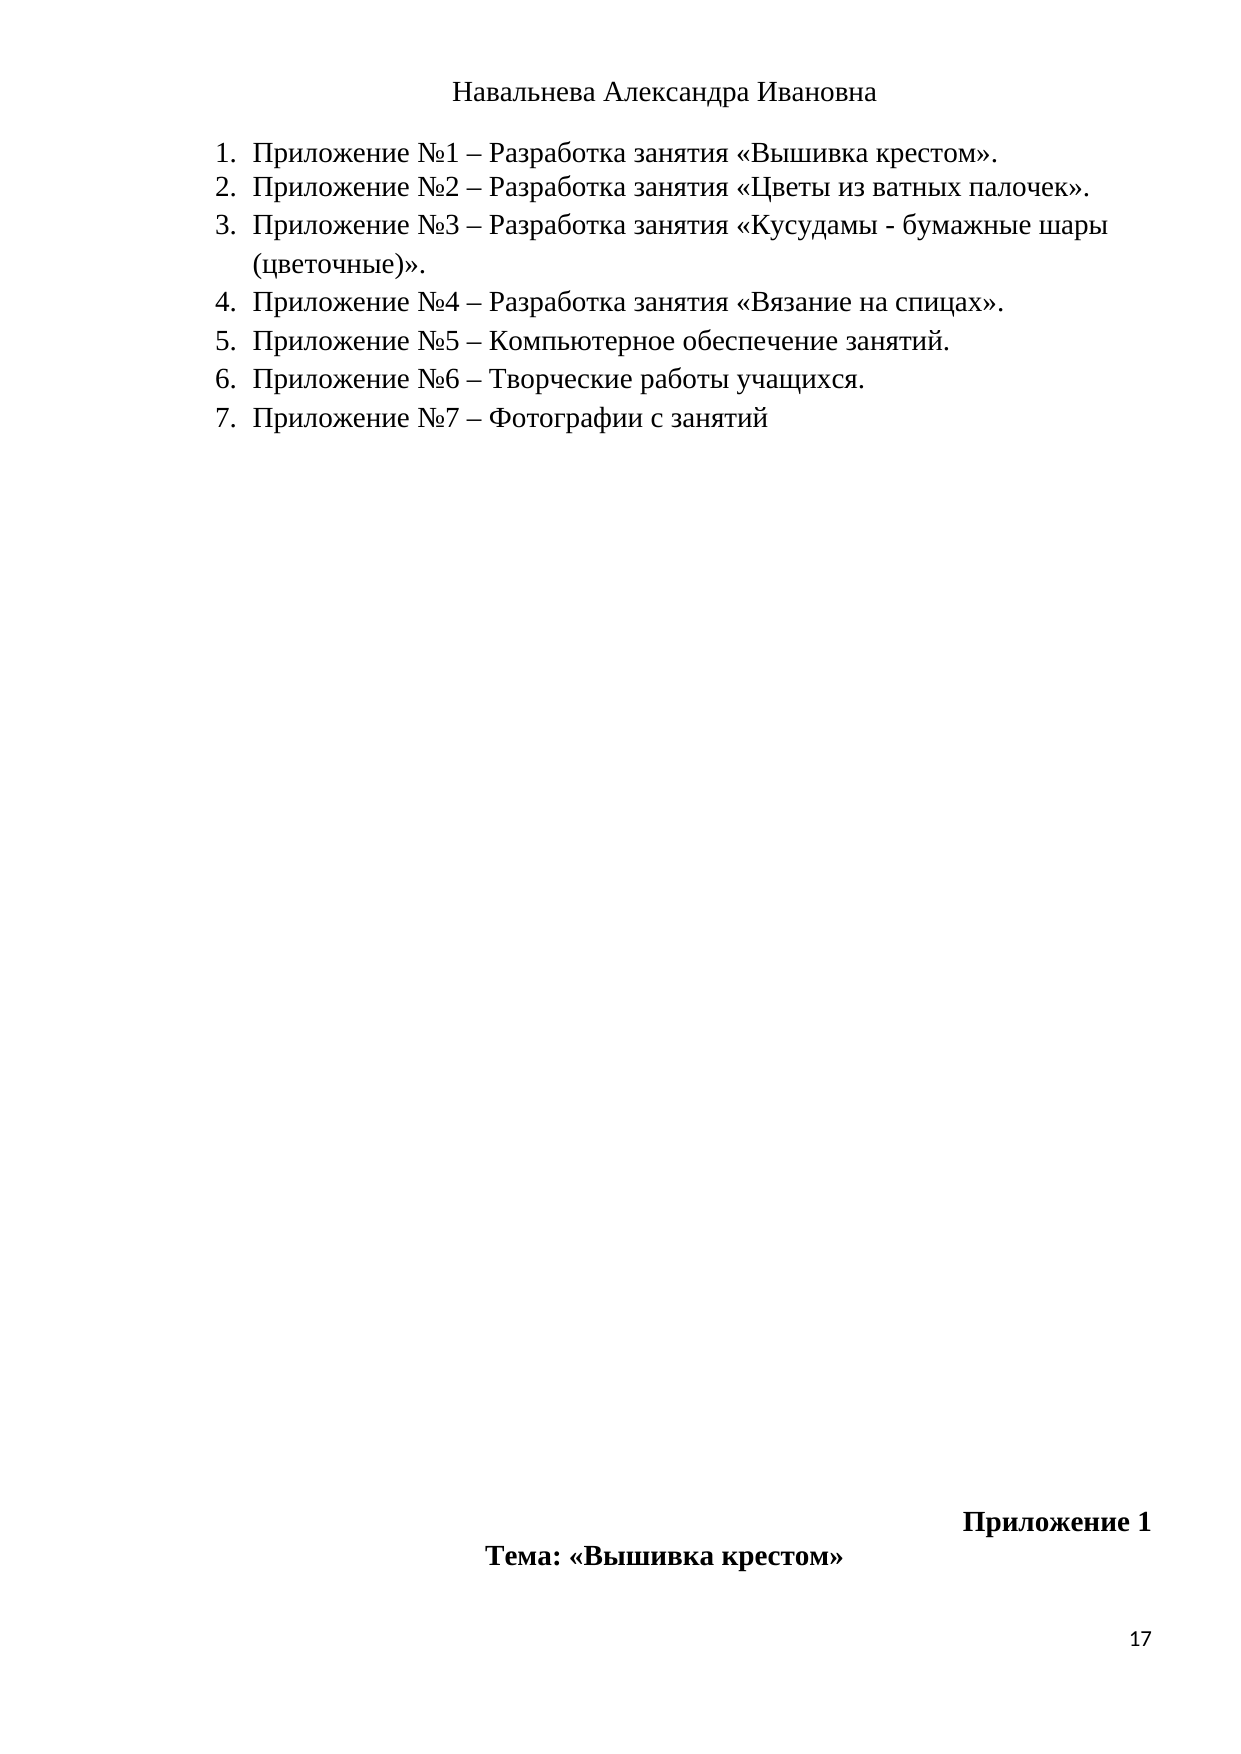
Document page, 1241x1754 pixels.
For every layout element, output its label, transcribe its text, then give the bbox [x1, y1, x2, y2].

list Приложение №3 – Разработка занятия «Кусудамы - бумажные шары (цветочные)». [215, 207, 1152, 279]
list Приложение №4 – Разработка занятия «Вязание на спицах». [215, 284, 1152, 318]
list Приложение №7 – Фотографии с занятий [215, 400, 1152, 434]
list Приложение №2 – Разработка занятия «Цветы из ватных палочек». [215, 169, 1152, 202]
text Тема: «Вышивка крестом» [177, 1538, 1152, 1571]
list Приложение №1 – Разработка занятия «Вышивка крестом». [215, 135, 1152, 169]
list Приложение №5 – Компьютерное обеспечение занятий. [215, 323, 1152, 357]
list Приложение №6 – Творческие работы учащихся. [215, 362, 1152, 395]
text Приложение 1 [177, 1504, 1152, 1538]
